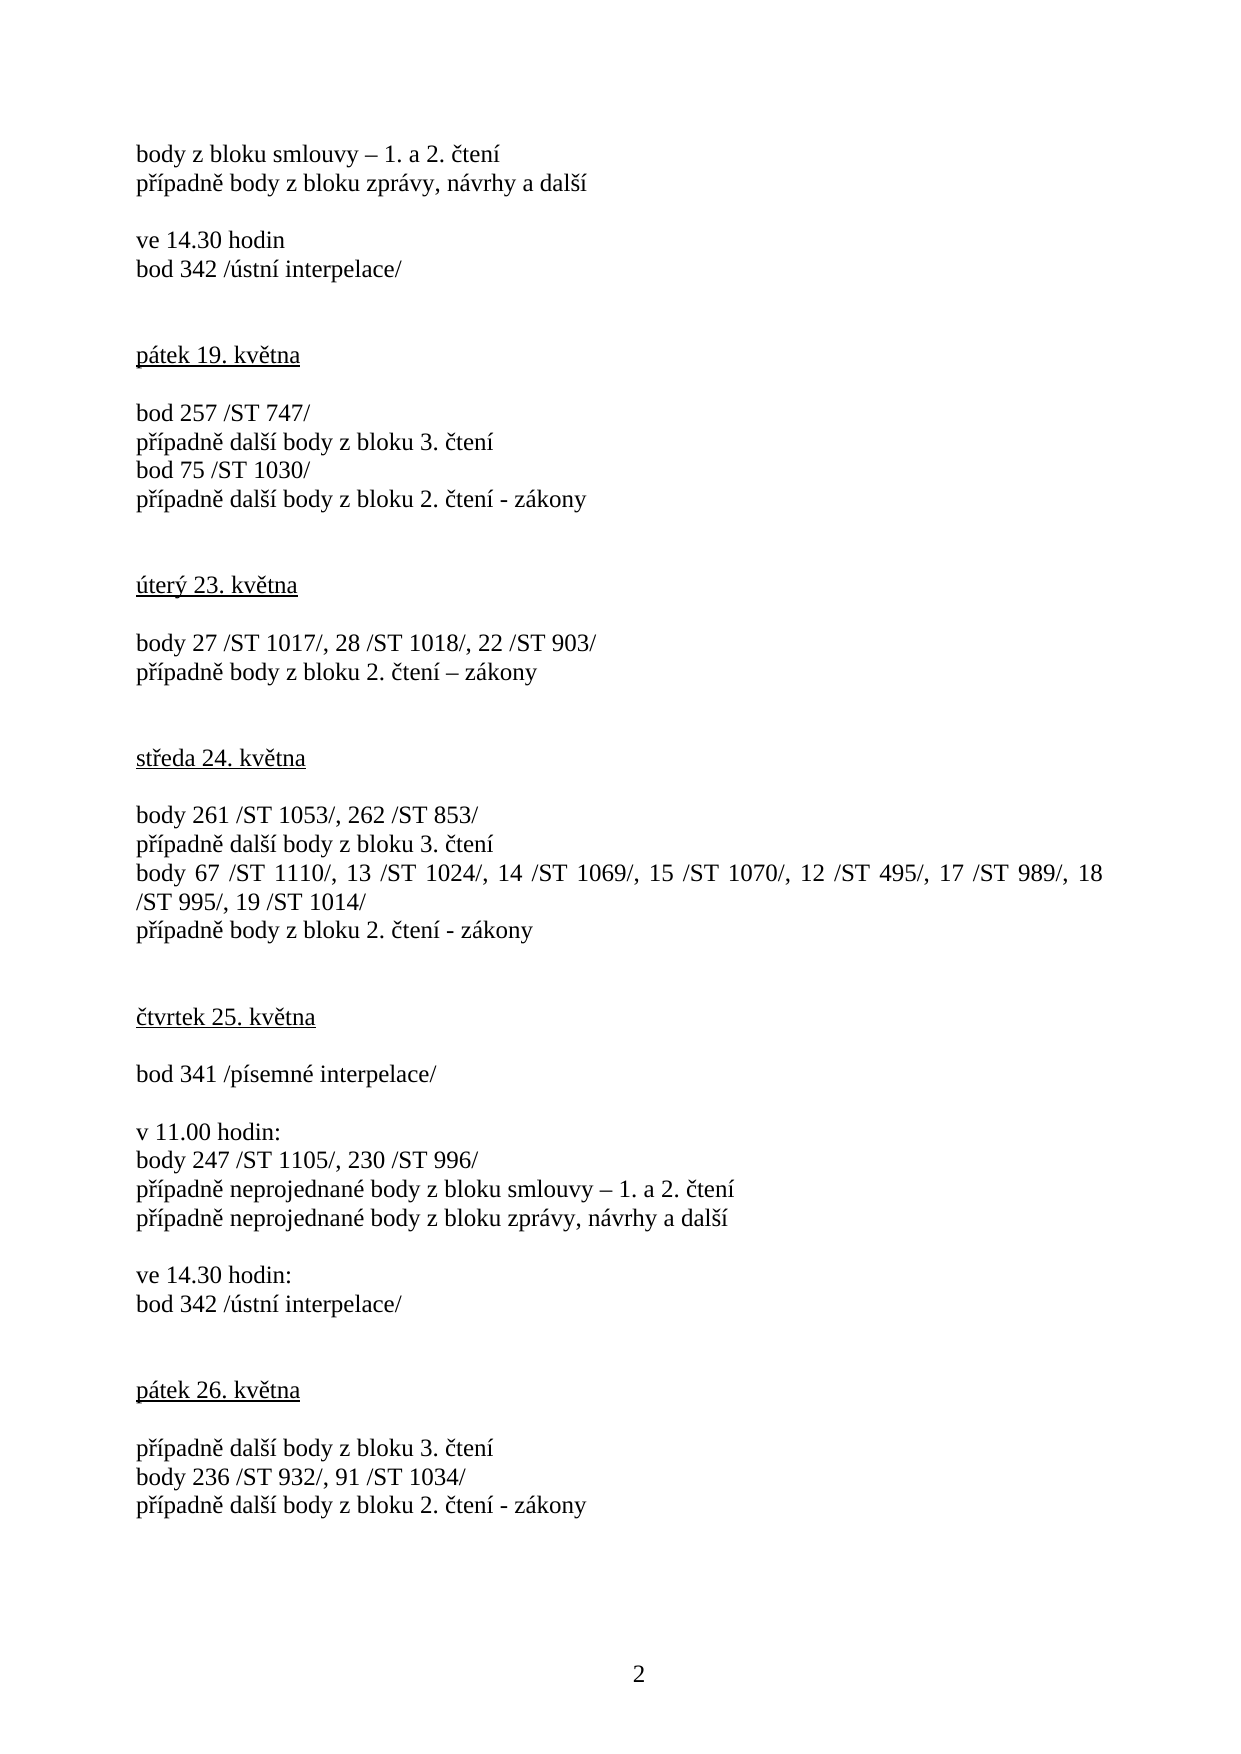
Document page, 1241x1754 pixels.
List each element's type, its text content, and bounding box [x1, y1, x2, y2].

text pátek 26. května [136, 1375, 1104, 1404]
text pátek 19. května [136, 340, 1104, 369]
text body 247 /ST 1105/, 230 /ST 996/ [136, 1145, 1104, 1174]
text body 261 /ST 1053/, 262 /ST 853/ [136, 800, 1104, 829]
text body 236 /ST 932/, 91 /ST 1034/ [136, 1462, 1104, 1490]
text ve 14.30 hodin [136, 225, 1104, 254]
text bod 341 /písemné interpelace/ [136, 1059, 1104, 1088]
text ve 14.30 hodin: [136, 1260, 1104, 1289]
text bod 342 /ústní interpelace/ [136, 1289, 1104, 1318]
text body z bloku smlouvy – 1. a 2. čtení [136, 139, 1104, 168]
text úterý 23. května [136, 570, 1104, 599]
text případně neprojednané body z bloku smlouvy – 1. a 2. čtení [136, 1174, 1104, 1203]
text případně další body z bloku 2. čtení - zákony [136, 484, 1104, 513]
text v 11.00 hodin: [136, 1117, 1104, 1145]
text bod 342 /ústní interpelace/ [136, 254, 1104, 283]
text body 27 /ST 1017/, 28 /ST 1018/, 22 /ST 903/ [136, 628, 1104, 657]
text případně body z bloku zprávy, návrhy a další [136, 168, 1104, 197]
text body 67 /ST 1110/, 13 /ST 1024/, 14 /ST 1069/, 15 /ST 1070/, 12 /ST 495/, 17 /ST 989/, 18 /ST 995/, 19 /ST 1014/ [136, 858, 1104, 915]
text případně další body z bloku 3. čtení [136, 829, 1104, 858]
text případně další body z bloku 3. čtení [136, 427, 1104, 455]
text bod 257 /ST 747/ [136, 398, 1104, 427]
text případně neprojednané body z bloku zprávy, návrhy a další [136, 1203, 1104, 1232]
text případně další body z bloku 3. čtení [136, 1433, 1104, 1462]
text středa 24. května [136, 743, 1104, 772]
text čtvrtek 25. května [136, 1002, 1104, 1030]
text případně body z bloku 2. čtení - zákony [136, 915, 1104, 944]
text případně další body z bloku 2. čtení - zákony [136, 1490, 1104, 1519]
text bod 75 /ST 1030/ [136, 455, 1104, 484]
text případně body z bloku 2. čtení – zákony [136, 657, 1104, 685]
